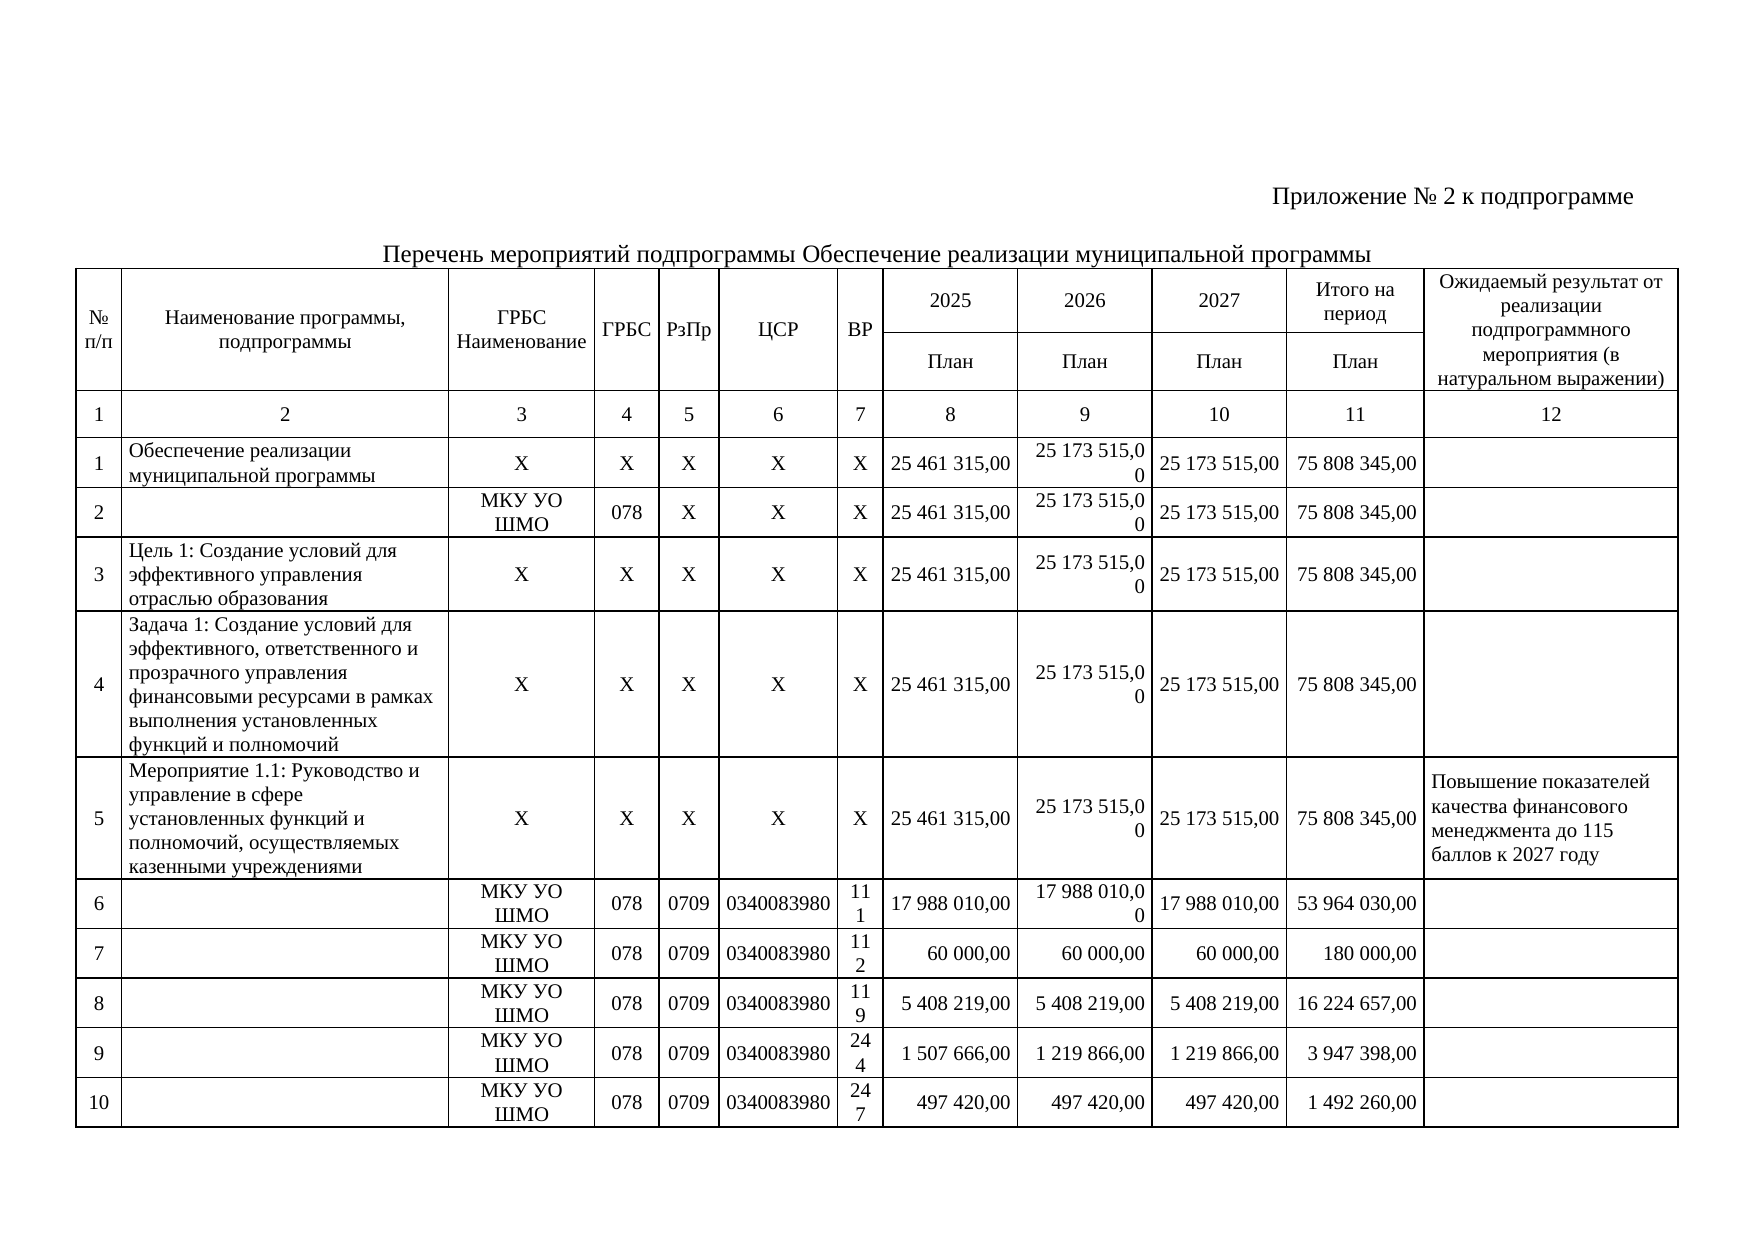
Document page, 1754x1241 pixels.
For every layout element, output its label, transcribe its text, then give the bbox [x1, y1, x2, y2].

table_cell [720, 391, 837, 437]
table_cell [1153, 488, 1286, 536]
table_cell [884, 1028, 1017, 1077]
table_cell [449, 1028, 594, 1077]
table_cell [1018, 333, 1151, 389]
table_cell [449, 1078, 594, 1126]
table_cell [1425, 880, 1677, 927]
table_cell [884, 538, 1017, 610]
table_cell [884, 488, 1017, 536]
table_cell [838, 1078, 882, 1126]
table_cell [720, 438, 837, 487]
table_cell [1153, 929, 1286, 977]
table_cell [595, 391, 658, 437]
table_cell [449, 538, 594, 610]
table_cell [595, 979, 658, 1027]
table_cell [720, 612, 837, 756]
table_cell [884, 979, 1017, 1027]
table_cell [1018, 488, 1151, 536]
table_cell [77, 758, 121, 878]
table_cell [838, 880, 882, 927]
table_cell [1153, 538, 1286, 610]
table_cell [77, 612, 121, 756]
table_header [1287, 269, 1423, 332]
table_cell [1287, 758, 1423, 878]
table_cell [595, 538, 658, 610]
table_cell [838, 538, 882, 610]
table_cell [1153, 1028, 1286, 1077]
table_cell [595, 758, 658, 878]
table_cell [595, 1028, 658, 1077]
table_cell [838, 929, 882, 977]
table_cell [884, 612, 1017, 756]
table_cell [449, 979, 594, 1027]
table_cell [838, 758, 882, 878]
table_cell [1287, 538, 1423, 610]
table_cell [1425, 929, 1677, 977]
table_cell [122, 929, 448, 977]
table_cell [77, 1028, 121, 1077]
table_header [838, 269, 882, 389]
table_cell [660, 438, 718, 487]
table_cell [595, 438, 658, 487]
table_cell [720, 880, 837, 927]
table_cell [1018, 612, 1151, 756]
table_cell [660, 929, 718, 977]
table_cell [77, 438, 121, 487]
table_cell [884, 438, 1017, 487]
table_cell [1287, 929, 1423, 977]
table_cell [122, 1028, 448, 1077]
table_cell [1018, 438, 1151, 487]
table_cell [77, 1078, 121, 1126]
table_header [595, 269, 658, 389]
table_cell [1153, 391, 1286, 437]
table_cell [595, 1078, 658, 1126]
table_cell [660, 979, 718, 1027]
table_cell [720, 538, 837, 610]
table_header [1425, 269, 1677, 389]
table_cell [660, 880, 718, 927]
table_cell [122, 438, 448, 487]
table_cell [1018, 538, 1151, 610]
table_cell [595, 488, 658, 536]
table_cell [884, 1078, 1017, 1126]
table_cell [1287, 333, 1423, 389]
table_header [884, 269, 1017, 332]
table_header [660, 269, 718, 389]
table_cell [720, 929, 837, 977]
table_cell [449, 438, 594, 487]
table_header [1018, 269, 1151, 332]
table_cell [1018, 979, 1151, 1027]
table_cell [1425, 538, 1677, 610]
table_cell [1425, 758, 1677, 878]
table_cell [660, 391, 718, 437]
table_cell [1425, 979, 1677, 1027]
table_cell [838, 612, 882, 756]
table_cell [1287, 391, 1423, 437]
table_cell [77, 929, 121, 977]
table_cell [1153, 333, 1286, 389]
subtitle Приложение № 2 к подпрограмме [1227, 181, 1679, 210]
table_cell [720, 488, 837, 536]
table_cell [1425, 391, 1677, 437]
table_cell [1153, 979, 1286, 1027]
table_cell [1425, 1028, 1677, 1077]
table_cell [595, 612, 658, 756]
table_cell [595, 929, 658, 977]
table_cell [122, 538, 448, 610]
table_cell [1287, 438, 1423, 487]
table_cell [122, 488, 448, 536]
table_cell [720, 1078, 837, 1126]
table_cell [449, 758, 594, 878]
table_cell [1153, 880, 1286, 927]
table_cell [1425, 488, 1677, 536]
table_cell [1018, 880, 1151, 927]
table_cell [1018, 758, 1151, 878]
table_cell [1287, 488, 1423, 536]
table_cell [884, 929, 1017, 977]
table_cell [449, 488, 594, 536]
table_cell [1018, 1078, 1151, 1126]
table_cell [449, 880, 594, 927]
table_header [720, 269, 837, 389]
text Перечень мероприятий подпрограммы Обеспечение реализации муниципальной программы [75, 239, 1679, 268]
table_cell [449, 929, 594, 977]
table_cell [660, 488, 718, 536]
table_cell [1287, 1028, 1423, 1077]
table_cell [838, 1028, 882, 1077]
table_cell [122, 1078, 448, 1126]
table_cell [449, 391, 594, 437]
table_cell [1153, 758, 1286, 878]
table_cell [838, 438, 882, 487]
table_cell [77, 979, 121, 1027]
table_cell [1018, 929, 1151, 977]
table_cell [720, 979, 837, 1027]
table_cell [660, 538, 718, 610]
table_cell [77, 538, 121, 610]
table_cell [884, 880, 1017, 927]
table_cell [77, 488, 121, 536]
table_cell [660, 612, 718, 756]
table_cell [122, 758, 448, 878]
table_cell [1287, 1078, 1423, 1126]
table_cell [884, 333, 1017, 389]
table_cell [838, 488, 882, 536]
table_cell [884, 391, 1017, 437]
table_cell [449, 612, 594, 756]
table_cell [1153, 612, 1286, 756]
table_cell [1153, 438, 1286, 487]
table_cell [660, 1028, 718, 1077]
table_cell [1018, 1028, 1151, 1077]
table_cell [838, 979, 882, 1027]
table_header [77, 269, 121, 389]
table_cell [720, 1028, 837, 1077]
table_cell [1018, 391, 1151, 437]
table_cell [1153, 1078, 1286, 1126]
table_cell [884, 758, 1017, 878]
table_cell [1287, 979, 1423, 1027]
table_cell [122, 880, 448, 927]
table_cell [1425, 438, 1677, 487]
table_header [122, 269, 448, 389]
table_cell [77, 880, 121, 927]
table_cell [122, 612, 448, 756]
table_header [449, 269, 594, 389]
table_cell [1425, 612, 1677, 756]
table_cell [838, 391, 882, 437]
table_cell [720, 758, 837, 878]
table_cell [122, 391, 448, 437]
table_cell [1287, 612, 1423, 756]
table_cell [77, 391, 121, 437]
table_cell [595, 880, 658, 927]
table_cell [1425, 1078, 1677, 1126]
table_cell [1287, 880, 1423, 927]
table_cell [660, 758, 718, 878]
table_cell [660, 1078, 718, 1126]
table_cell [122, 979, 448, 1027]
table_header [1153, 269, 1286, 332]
